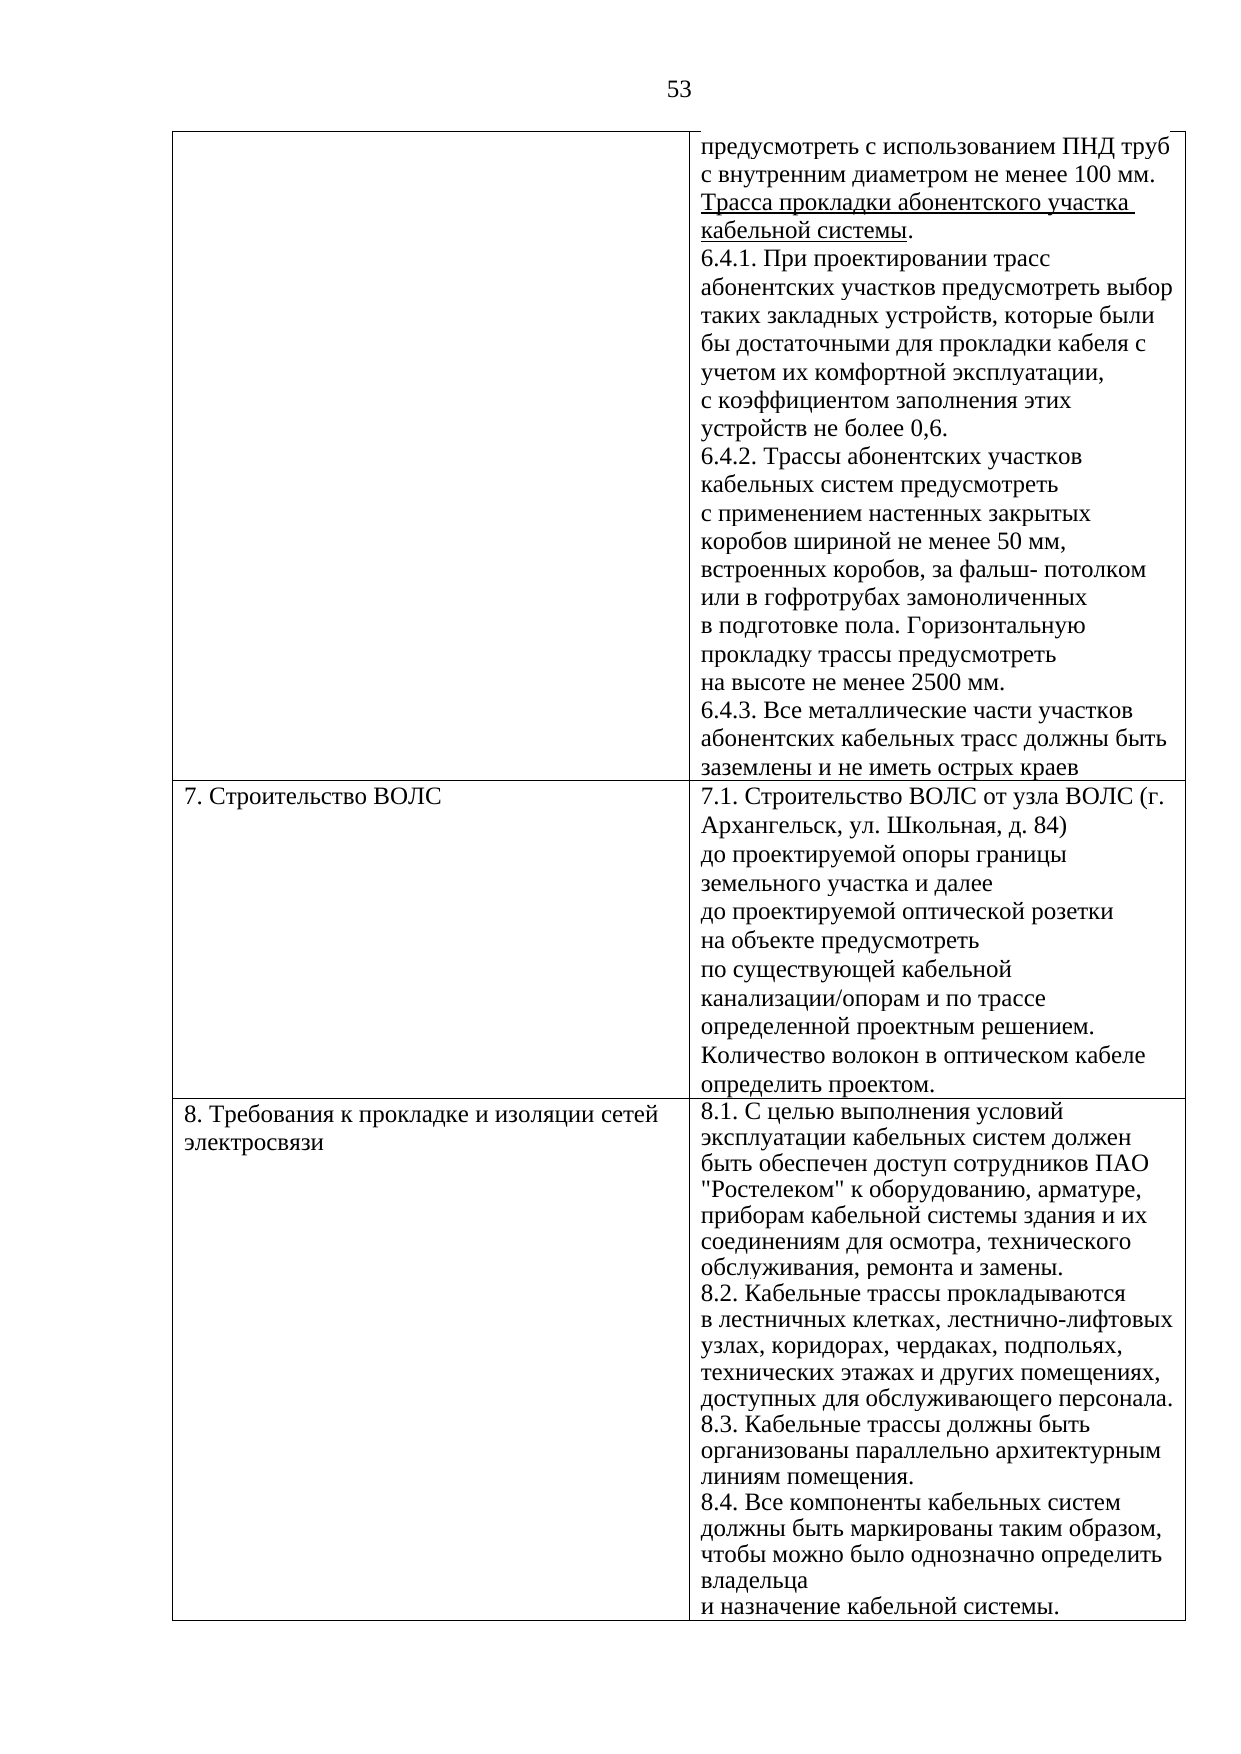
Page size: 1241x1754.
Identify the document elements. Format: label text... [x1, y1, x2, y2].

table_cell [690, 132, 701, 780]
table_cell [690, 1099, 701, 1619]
table_cell 7.1. Строительство ВОЛС от узла ВОЛС (г. Архангельск, ул. Школьная, д. 84) до проектируемой опоры границы земельного участка и далее до проектируемой оптической розетки на объекте предусмотреть по существующей кабельной канализации/опорам и по трассе определенной проектным решением. Количество волокон в оптическом кабеле определить проектом. [936, 781, 1185, 1098]
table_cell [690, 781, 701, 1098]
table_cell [173, 132, 689, 780]
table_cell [173, 1099, 689, 1619]
table_cell 7. Строительство ВОЛС [173, 781, 689, 1098]
